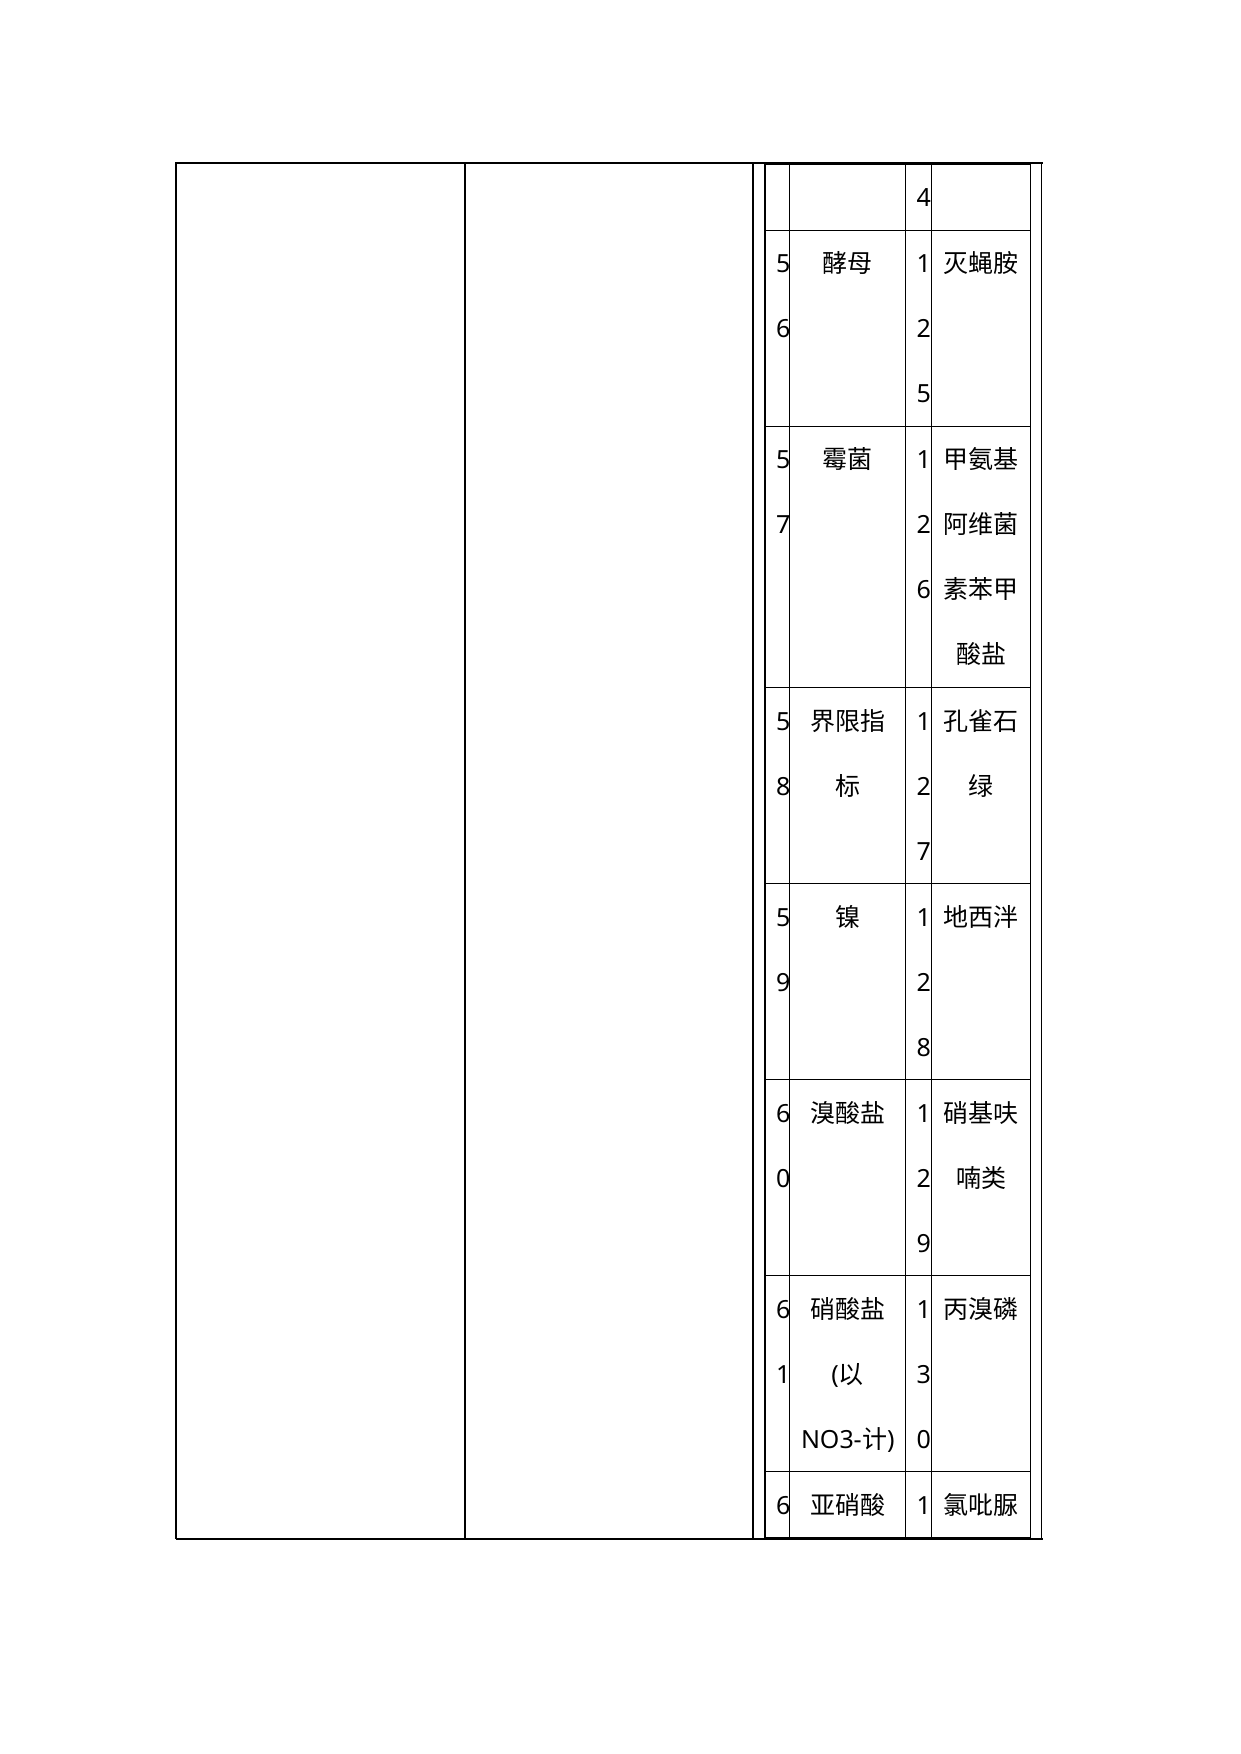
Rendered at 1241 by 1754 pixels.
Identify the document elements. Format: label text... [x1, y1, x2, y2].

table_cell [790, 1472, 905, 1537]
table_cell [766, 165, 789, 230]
table_cell ★ [177, 164, 464, 1538]
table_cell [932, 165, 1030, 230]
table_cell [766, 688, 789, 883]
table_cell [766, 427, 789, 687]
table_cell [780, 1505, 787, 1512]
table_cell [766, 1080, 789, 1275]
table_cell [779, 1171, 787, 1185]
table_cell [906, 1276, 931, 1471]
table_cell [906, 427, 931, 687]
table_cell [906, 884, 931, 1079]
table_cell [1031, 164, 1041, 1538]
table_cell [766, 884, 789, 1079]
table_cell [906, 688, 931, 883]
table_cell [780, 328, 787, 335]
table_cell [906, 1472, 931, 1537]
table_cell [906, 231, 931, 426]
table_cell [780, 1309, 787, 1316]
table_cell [790, 1276, 905, 1471]
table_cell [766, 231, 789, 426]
table_cell 1 [466, 164, 752, 1538]
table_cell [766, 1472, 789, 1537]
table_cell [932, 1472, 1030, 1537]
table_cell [790, 231, 905, 426]
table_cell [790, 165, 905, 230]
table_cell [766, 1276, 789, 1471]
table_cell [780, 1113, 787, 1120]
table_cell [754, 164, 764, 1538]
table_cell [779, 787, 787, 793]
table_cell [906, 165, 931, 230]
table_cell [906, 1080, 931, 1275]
